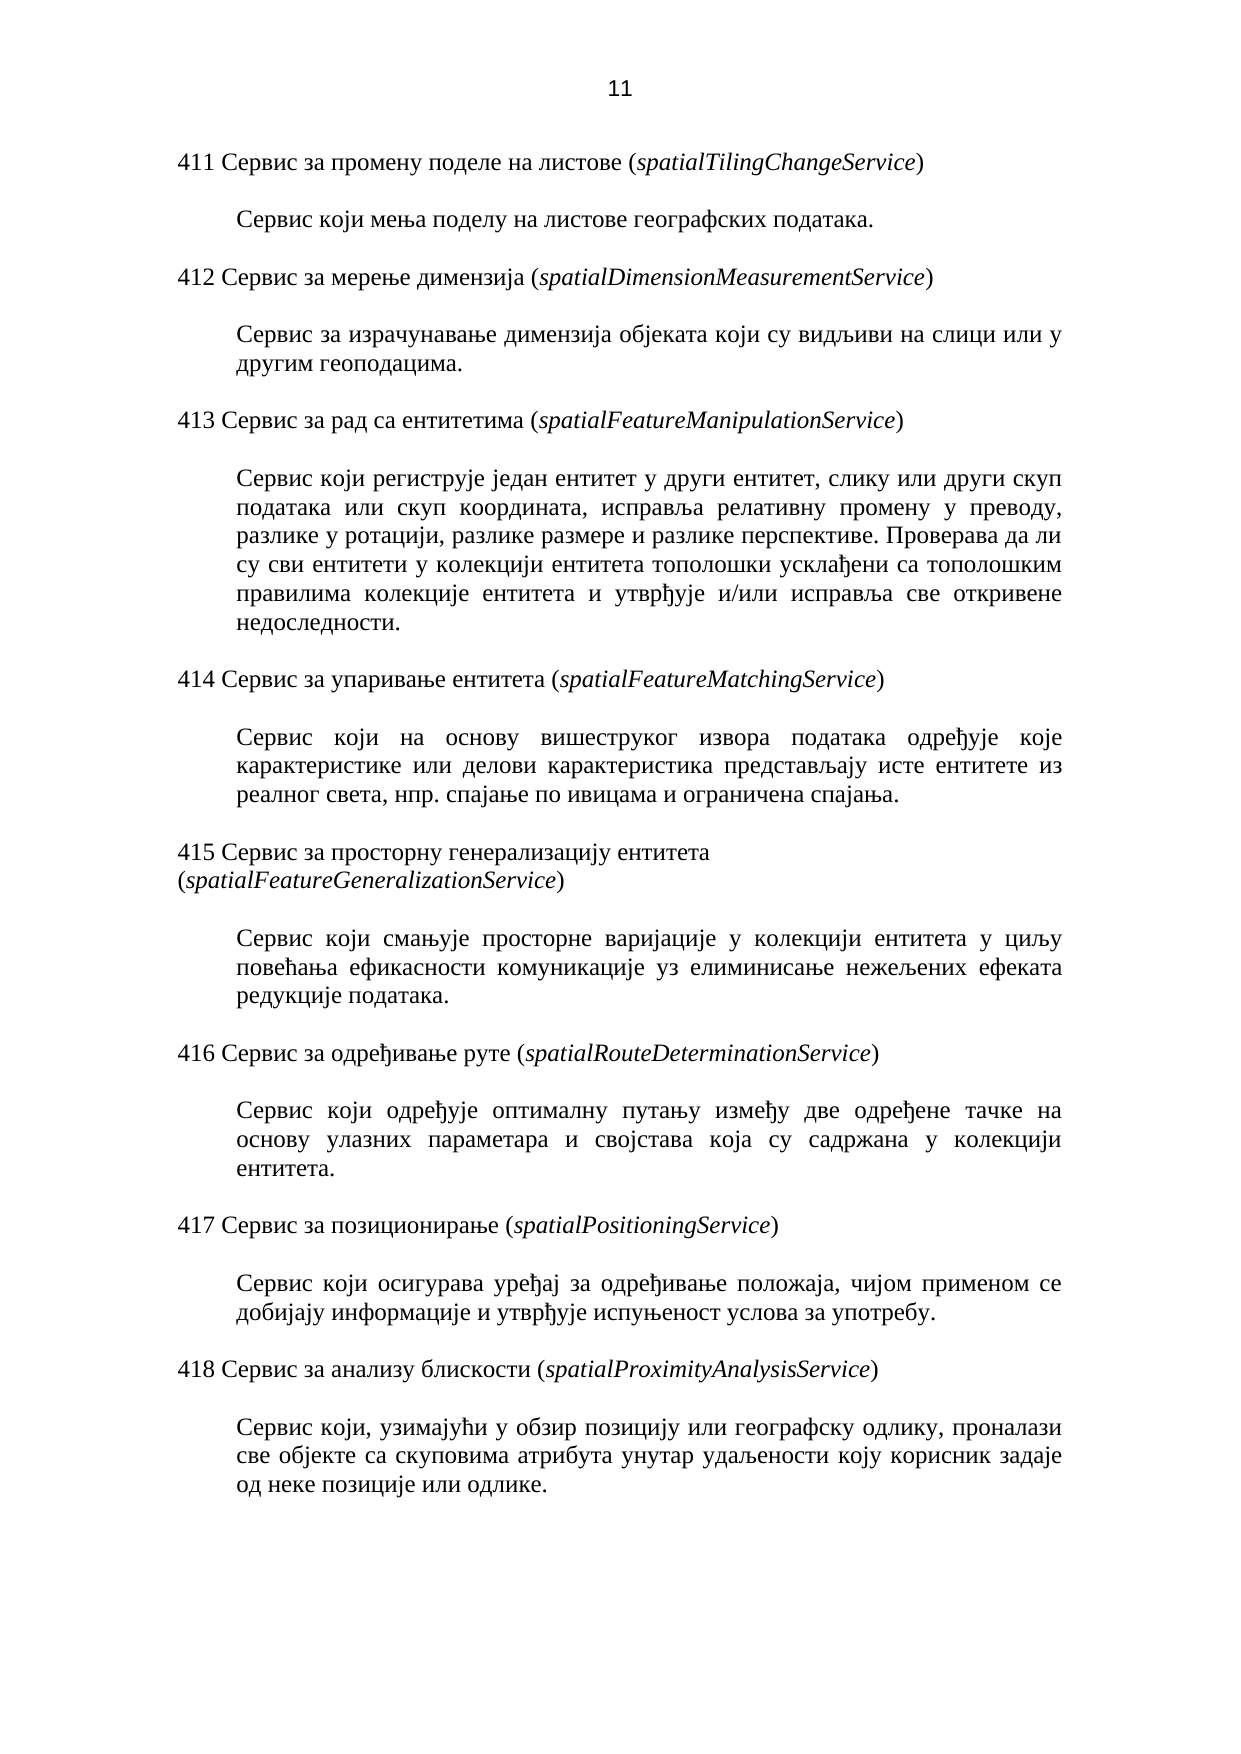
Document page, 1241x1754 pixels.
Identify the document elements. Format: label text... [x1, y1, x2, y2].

text Сервис који, узимајући у обзир позицију или географску одлику, проналази све објекте са скуповима атрибута унутар удаљености коју корисник задаје од неке позиције или одлике. [236, 1412, 1063, 1498]
text Сервис за израчунавање димензија објеката који су видљиви на слици или у другим геоподацима. [236, 319, 1063, 377]
text 418 Сервис за анализу блискости (spatialProximityAnalysisService) [177, 1354, 1063, 1383]
text Сервис који осигурава уређај за одређивање положаја, чијом применом се добијају информације и утврђује испуњеност услова за употребу. [236, 1268, 1063, 1326]
text 417 Сервис за позиционирање (spatialPositioningService) [177, 1211, 1063, 1239]
text 412 Сервис за мерење димензија (spatialDimensionMeasurementService) [177, 262, 1063, 291]
text 414 Сервис за упаривање ентитета (spatialFeatureMatchingService) [177, 664, 1063, 693]
text Сервис који мења поделу на листове географских података. [236, 204, 1063, 233]
text Сервис који на основу вишеструког извора података одређује које карактеристике или делови карактеристика представљају исте ентитете из реалног света, нпр. спајање по ивицама и ограничена спајања. [236, 722, 1063, 808]
text Сервис који региструје један ентитет у други ентитет, слику или други скуп података или скуп координата, исправља релативну промену у преводу, разлике у ротацији, разлике размере и разлике перспективе. Проверава да ли су сви ентитети у колекцији ентитета тополошки усклађени са тополошким правилима колекције ентитета и утврђује и/или исправља све откривене недоследности. [236, 463, 1063, 636]
text Сервис који смањује просторне варијације у колекцији ентитета у циљу повећања ефикасности комуникације уз елиминисање нежељених ефеката редукције података. [236, 923, 1063, 1009]
text 415 Сервис за просторну генерализацију ентитета (spatialFeatureGeneralizationService) [177, 837, 1063, 894]
text 411 Сервис за промену поделе на листове (spatialTilingChangeService) [177, 147, 1063, 176]
text 413 Сервис за рад са ентитетима (spatialFeatureManipulationService) [177, 406, 1063, 434]
text Сервис који одређује оптималну путању између две одређене тачке на основу улазних параметара и својстава која су садржана у колекцији ентитета. [236, 1096, 1063, 1182]
text 416 Сервис за одређивање руте (spatialRouteDeterminationService) [177, 1038, 1063, 1067]
